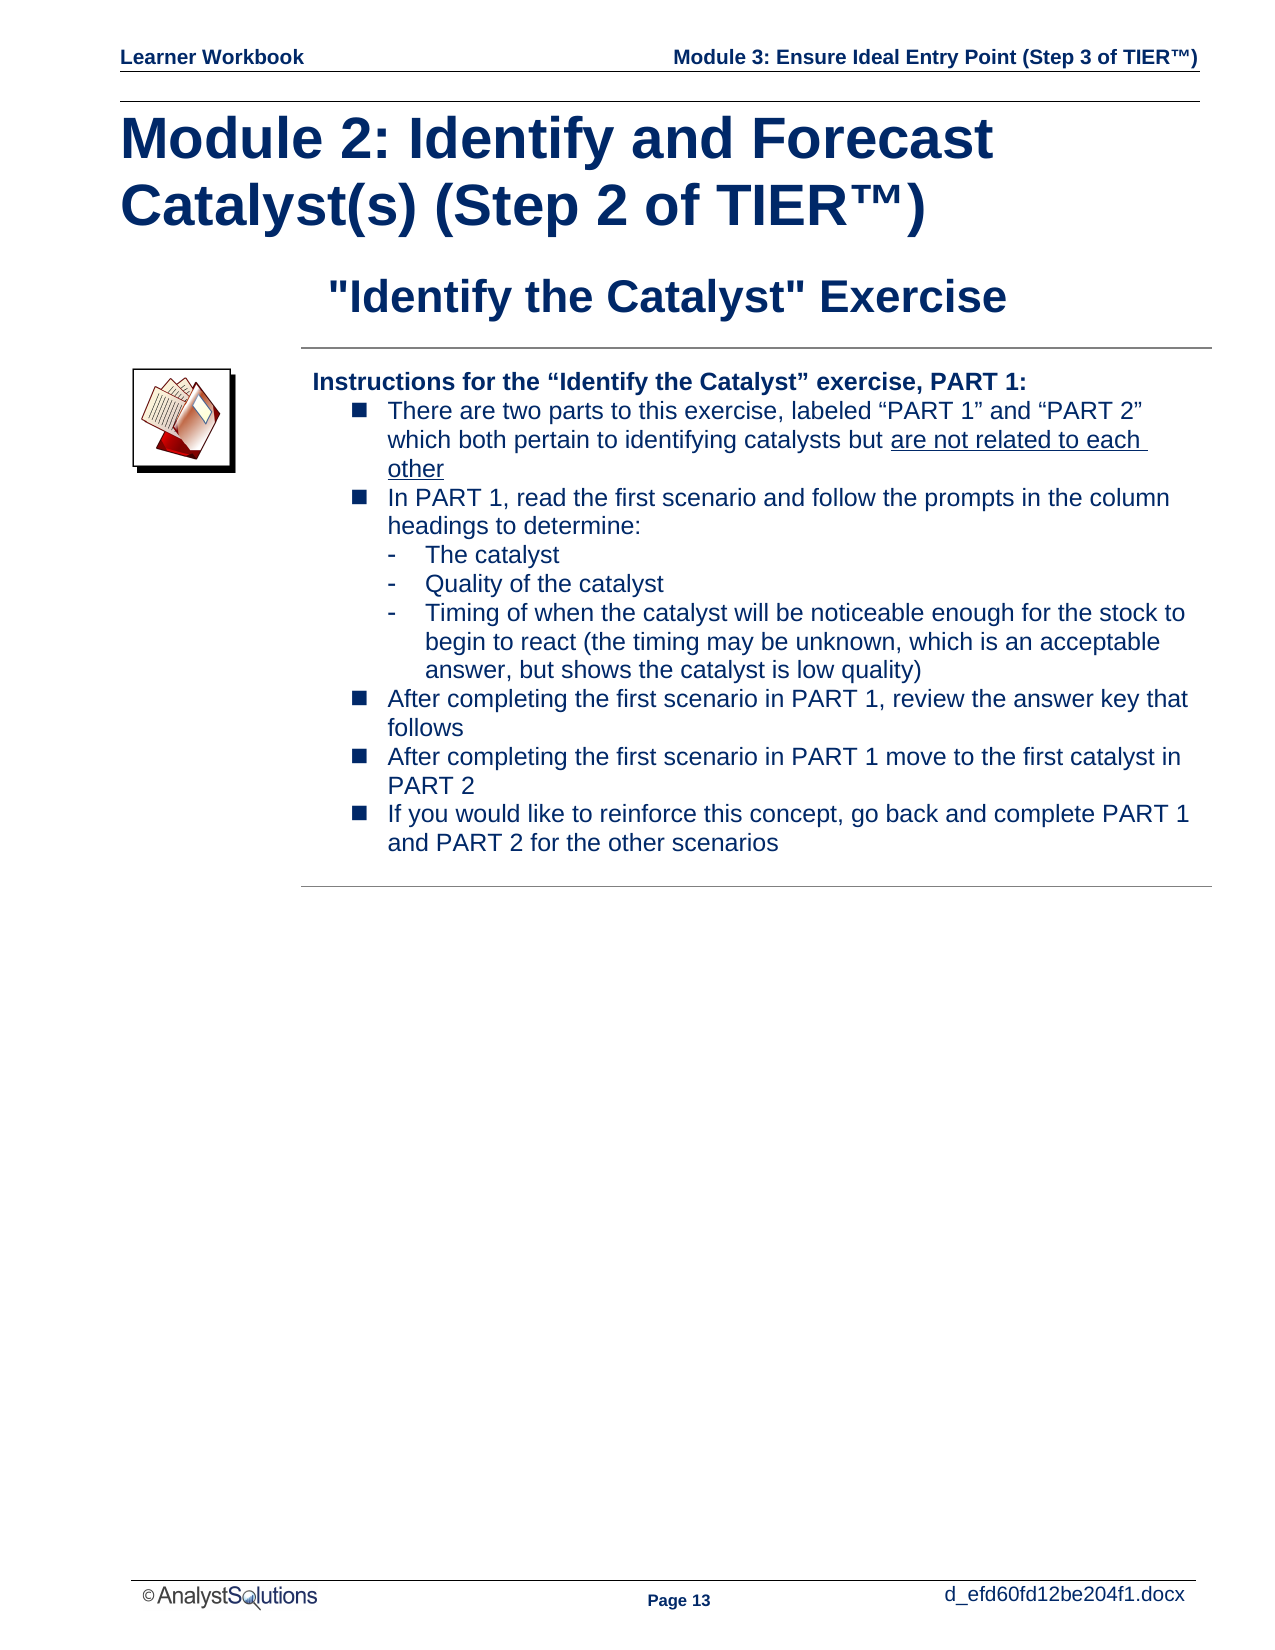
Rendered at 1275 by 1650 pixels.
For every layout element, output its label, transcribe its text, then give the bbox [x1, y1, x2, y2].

table_header "Identify the Catalyst" Exercise [120, 263, 1215, 347]
table_cell Instructions for the “Identify the Catalyst” exercise, PART 1: There are two parts to this exercise, labeled “PART 1” and “PART 2” which both pertain to identifying catalysts but are not related to each other In PART 1, read the first scenario and follow the prompts in the column headings to determine: The catalyst Quality of the catalyst Timing of when the catalyst will be noticeable enough for the stock to begin to react (the timing may be unknown, which is an acceptable answer, but shows the catalyst is low quality) After completing the first scenario in PART 1, review the answer key that follows After completing the first scenario in PART 1 move to the first catalyst in PART 2 If you would like to reinforce this concept, go back and complete PART 1 and PART 2 for the other scenarios [301, 349, 1212, 886]
picture [131, 367, 240, 476]
text Module 2: Identify and Forecast Catalyst(s) (Step 2 of TIER™) [120, 102, 1200, 238]
picture [142, 1585, 318, 1611]
table_cell [120, 347, 301, 886]
